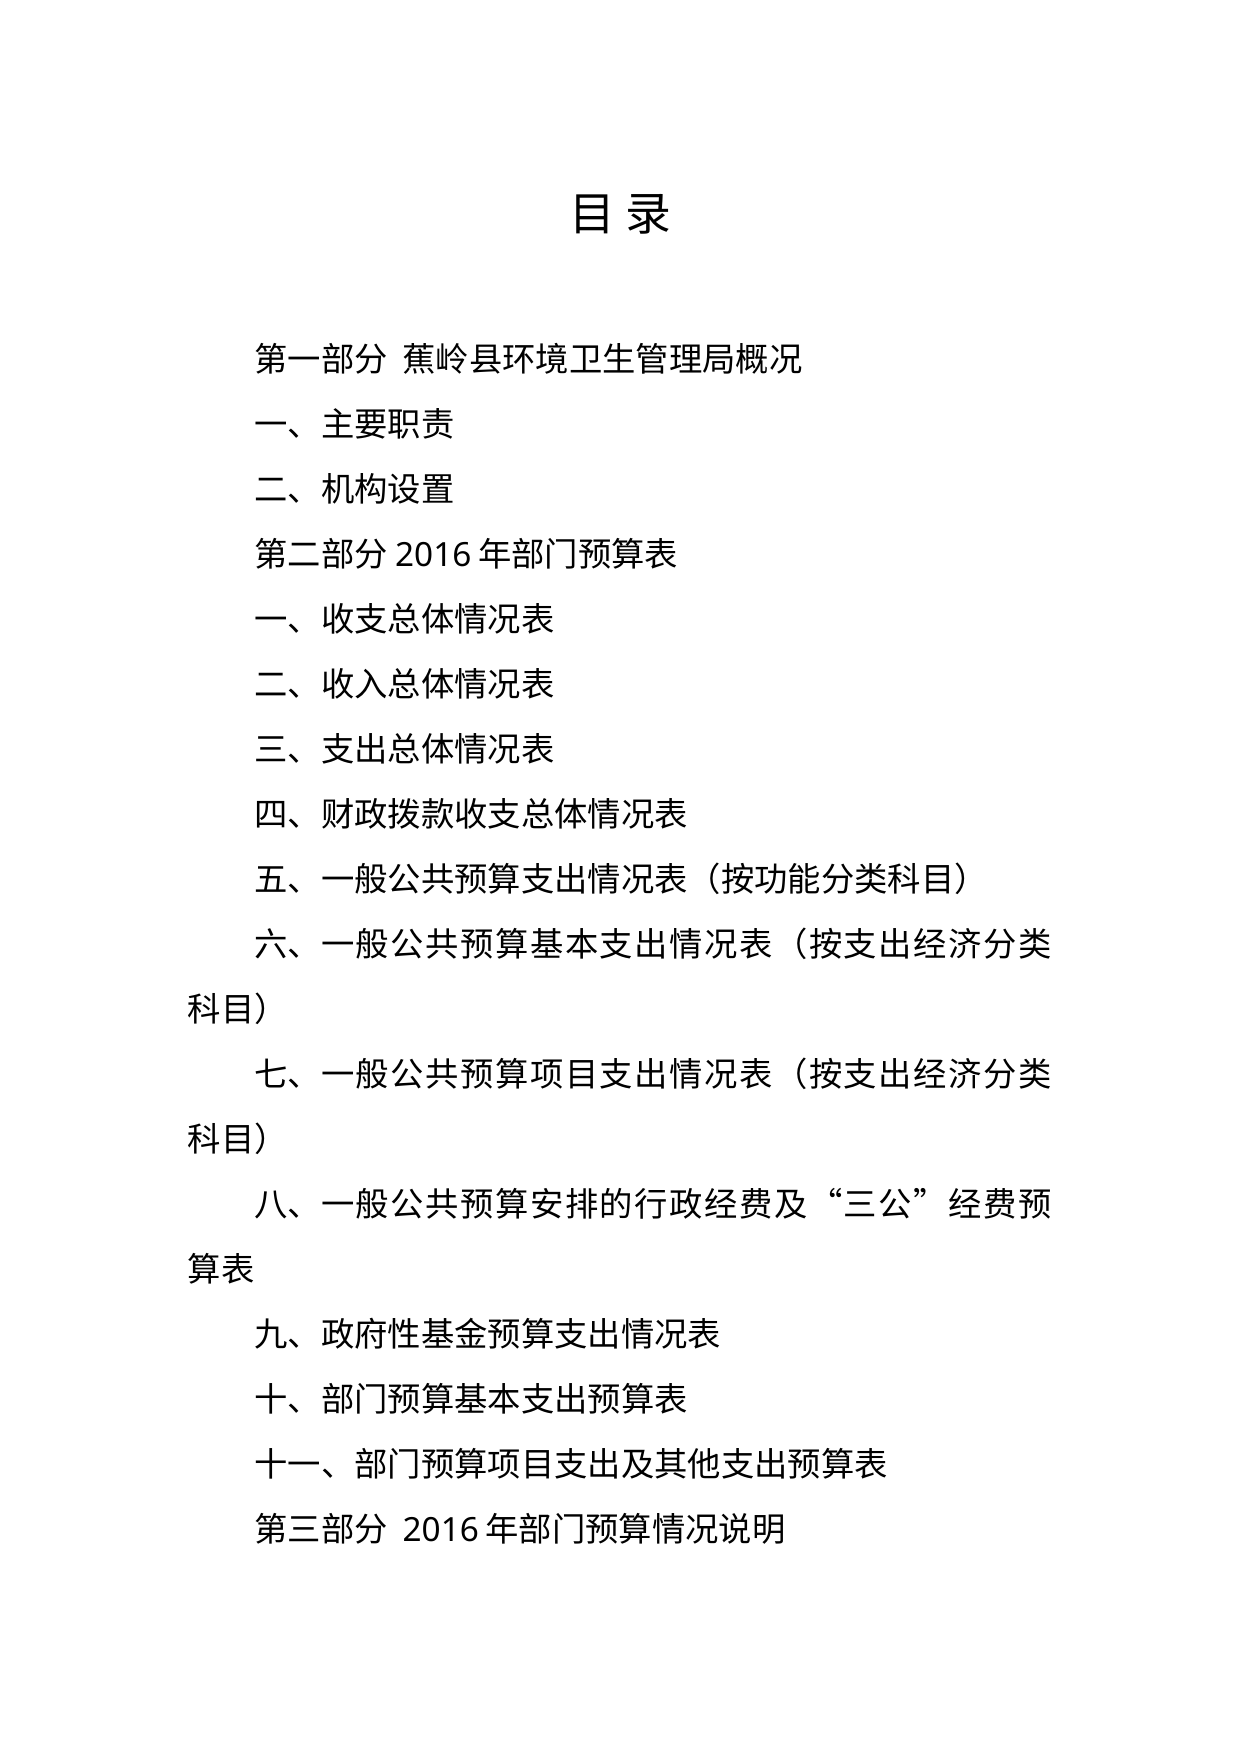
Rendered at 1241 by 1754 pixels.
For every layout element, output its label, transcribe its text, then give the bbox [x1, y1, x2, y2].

text 目 录 [187, 162, 1053, 259]
list 部门预算项目支出及其他支出预算表 [187, 1429, 1053, 1494]
list 一般公共预算支出情况表（按功能分类科目） [187, 844, 1053, 909]
list 一般公共预算安排的行政经费及“三公”经费预算表 [187, 1169, 1053, 1299]
list 机构设置 [187, 454, 1053, 519]
text 第三部分 2016年部门预算情况说明 [187, 1494, 1053, 1559]
list 一般公共预算基本支出情况表（按支出经济分类科目） [187, 909, 1053, 1039]
list 财政拨款收支总体情况表 [187, 779, 1053, 844]
list 支出总体情况表 [187, 714, 1053, 779]
list 收支总体情况表 [187, 584, 1053, 649]
list 部门预算基本支出预算表 [187, 1364, 1053, 1429]
text 第一部分 蕉岭县环境卫生管理局概况 [187, 324, 1053, 389]
list 主要职责 [187, 389, 1053, 454]
list 一般公共预算项目支出情况表（按支出经济分类科目） [187, 1039, 1053, 1169]
list 政府性基金预算支出情况表 [187, 1299, 1053, 1364]
text 第二部分 2016年部门预算表 [187, 519, 1053, 584]
list 收入总体情况表 [187, 649, 1053, 714]
